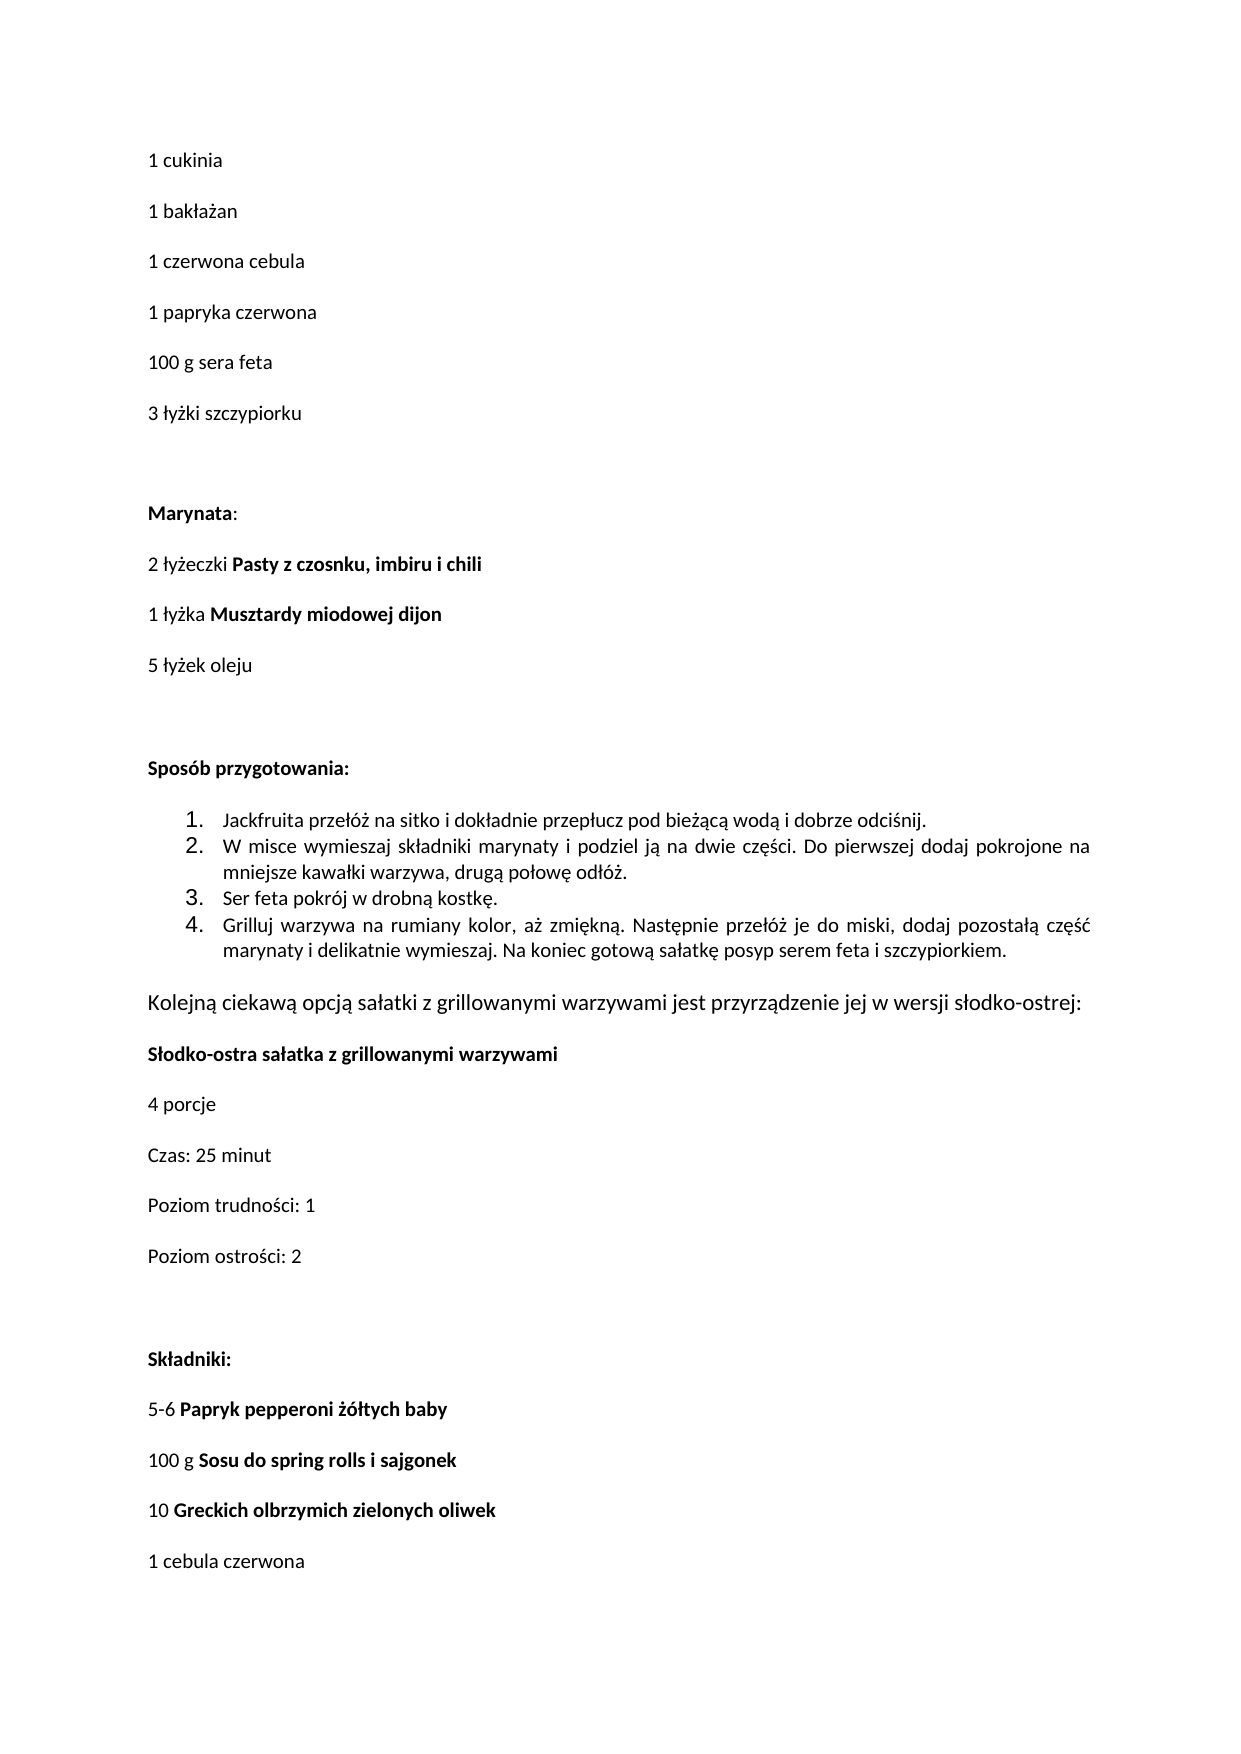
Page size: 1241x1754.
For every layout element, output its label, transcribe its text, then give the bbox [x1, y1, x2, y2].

text Czas: 25 minut [148, 1142, 1093, 1167]
text Sposób przygotowania: [148, 755, 1093, 781]
list W misce wymieszaj składniki marynaty i podziel ją na dwie części. Do pierwszej dodaj pokrojone na mniejsze kawałki warzywa, drugą połowę odłóż. [185, 832, 1093, 884]
text 5-6 Papryk pepperoni żółtych baby [148, 1397, 1093, 1422]
text 5 łyżek oleju [148, 652, 1093, 677]
list Jackfruita przełóż na sitko i dokładnie przepłucz pod bieżącą wodą i dobrze odciśnij. [185, 806, 1093, 832]
text 4 porcje [148, 1092, 1093, 1117]
text 3 łyżki szczypiorku [148, 400, 1093, 425]
text 1 łyżka Musztardy miodowej dijon [148, 601, 1093, 627]
list Grilluj warzywa na rumiany kolor, aż zmiękną. Następnie przełóż je do miski, dodaj pozostałą część marynaty i delikatnie wymieszaj. Na koniec gotową sałatkę posyp serem feta i szczypiorkiem. [185, 911, 1093, 963]
text 10 Greckich olbrzymich zielonych oliwek [148, 1497, 1093, 1523]
text 2 łyżeczki Pasty z czosnku, imbiru i chili [148, 551, 1093, 576]
text 100 g sera feta [148, 349, 1093, 375]
text Kolejną ciekawą opcją sałatki z grillowanymi warzywami jest przyrządzenie jej w wersji słodko-ostrej: [148, 988, 1093, 1016]
text Składniki: [148, 1346, 1093, 1372]
list Ser feta pokrój w drobną kostkę. [185, 884, 1093, 911]
text Poziom ostrości: 2 [148, 1243, 1093, 1268]
text Słodko-ostra sałatka z grillowanymi warzywami [148, 1041, 1093, 1067]
text 1 papryka czerwona [148, 299, 1093, 324]
text Marynata: [148, 501, 1093, 526]
text 1 bakłażan [148, 198, 1093, 223]
text 1 czerwona cebula [148, 248, 1093, 274]
text Poziom trudności: 1 [148, 1192, 1093, 1218]
text 1 cukinia [148, 148, 1093, 173]
text 100 g Sosu do spring rolls i sajgonek [148, 1447, 1093, 1472]
text 1 cebula czerwona [148, 1548, 1093, 1573]
